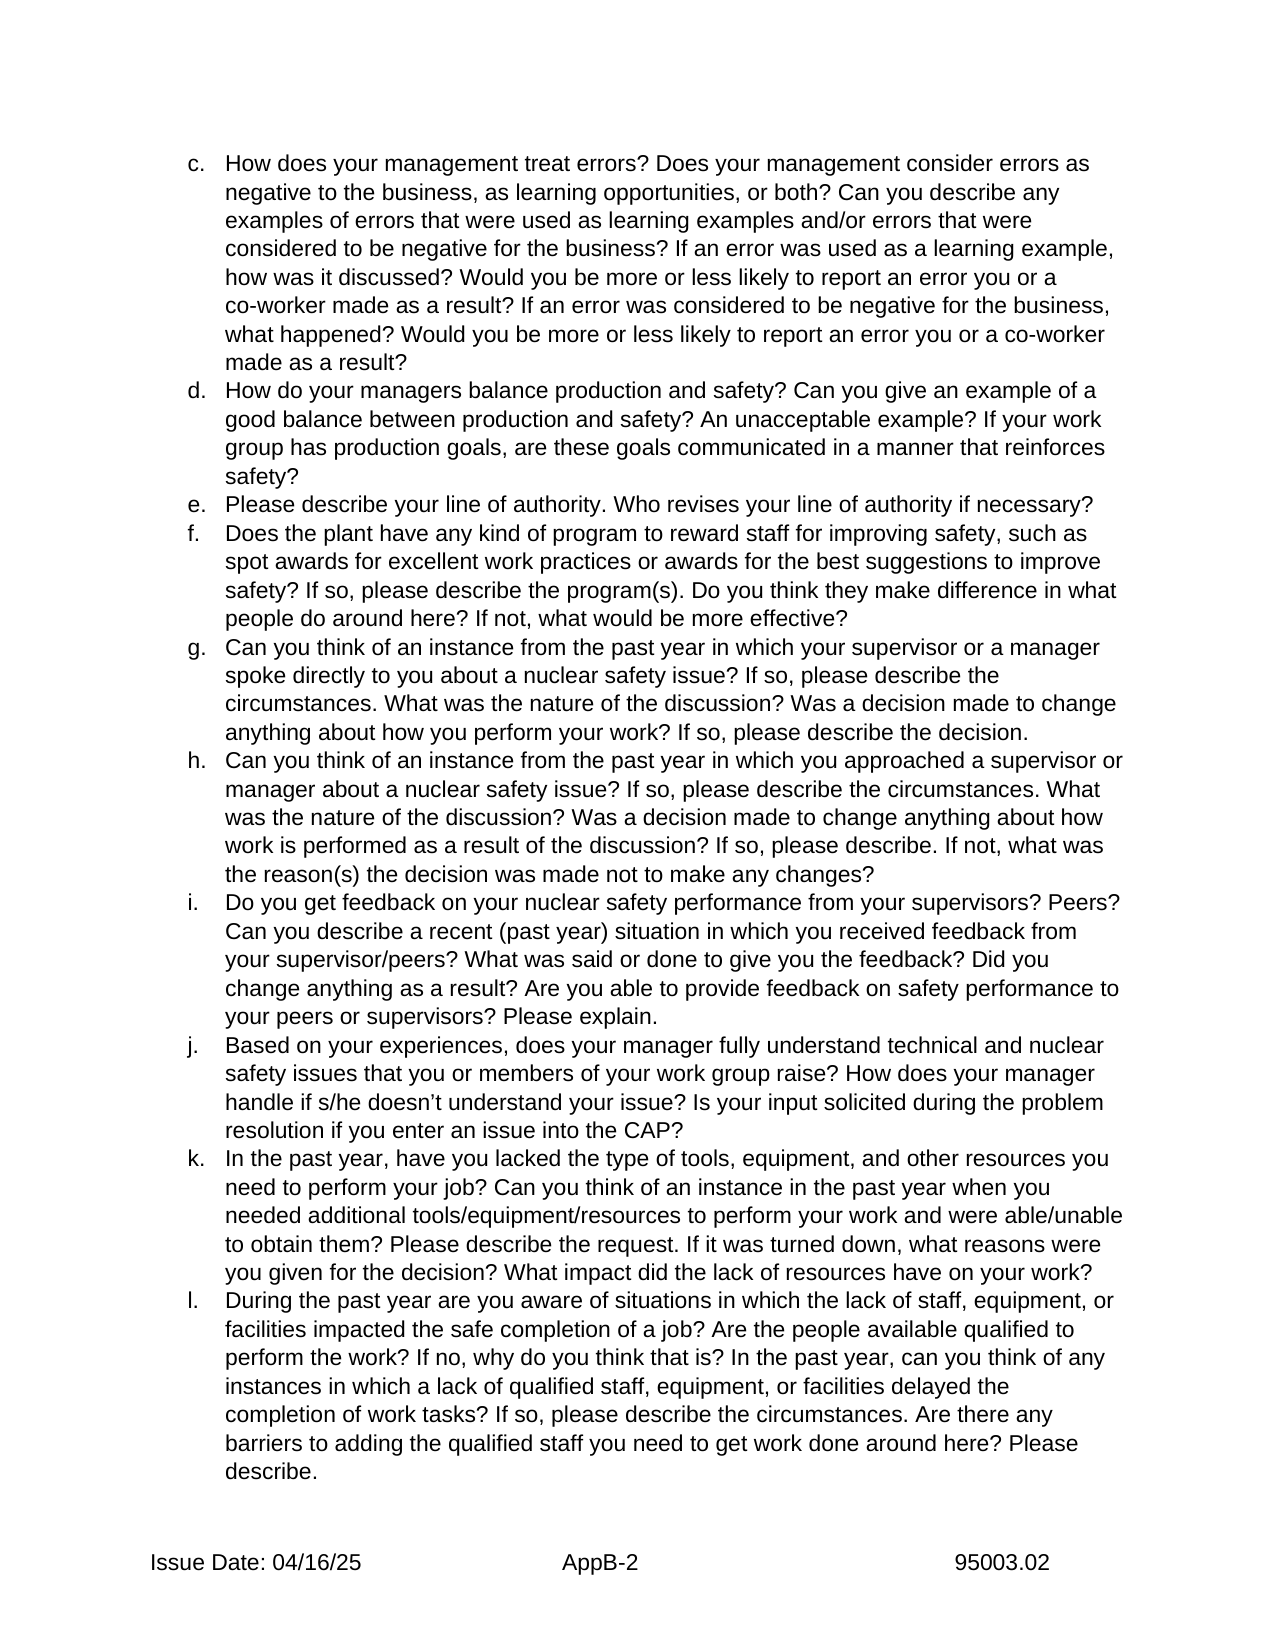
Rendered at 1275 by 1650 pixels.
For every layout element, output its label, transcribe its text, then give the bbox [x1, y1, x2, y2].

list Please describe your line of authority. Who revises your line of authority if necessary? [187, 491, 1125, 518]
list How do your managers balance production and safety? Can you give an example of a good balance between production and safety? An unacceptable example? If your work group has production goals, are these goals communicated in a manner that reinforces safety? [187, 377, 1125, 489]
list During the past year are you aware of situations in which the lack of staff, equipment, or facilities impacted the safe completion of a job? Are the people available qualified to perform the work? If no, why do you think that is? In the past year, can you think of any instances in which a lack of qualified staff, equipment, or facilities delayed the completion of work tasks? If so, please describe the circumstances. Are there any barriers to adding the qualified staff you need to get work done around here? Please describe. [187, 1287, 1125, 1484]
list Can you think of an instance from the past year in which your supervisor or a manager spoke directly to you about a nuclear safety issue? If so, please describe the circumstances. What was the nature of the discussion? Was a decision made to change anything about how you perform your work? If so, please describe the decision. [187, 633, 1125, 745]
list In the past year, have you lacked the type of tools, equipment, and other resources you need to perform your job? Can you think of an instance in the past year when you needed additional tools/equipment/resources to perform your work and were able/unable to obtain them? Please describe the request. If it was turned down, what reasons were you given for the decision? What impact did the lack of resources have on your work? [187, 1145, 1125, 1285]
list Can you think of an instance from the past year in which you approached a supervisor or manager about a nuclear safety issue? If so, please describe the circumstances. What was the nature of the discussion? Was a decision made to change anything about how work is performed as a result of the discussion? If so, please describe. If not, what was the reason(s) the decision was made not to make any changes? [187, 747, 1125, 887]
list How does your management treat errors? Does your management consider errors as negative to the business, as learning opportunities, or both? Can you describe any examples of errors that were used as learning examples and/or errors that were considered to be negative for the business? If an error was used as a learning example, how was it discussed? Would you be more or less likely to report an error you or a co-worker made as a result? If an error was considered to be negative for the business, what happened? Would you be more or less likely to report an error you or a co-worker made as a result? [187, 150, 1125, 375]
list Based on your experiences, does your manager fully understand technical and nuclear safety issues that you or members of your work group raise? How does your manager handle if s/he doesn’t understand your issue? Is your input solicited during the problem resolution if you enter an issue into the CAP? [187, 1032, 1125, 1143]
list Do you get feedback on your nuclear safety performance from your supervisors? Peers? Can you describe a recent (past year) situation in which you received feedback from your supervisor/peers? What was said or done to give you the feedback? Did you change anything as a result? Are you able to provide feedback on safety performance to your peers or supervisors? Please explain. [187, 889, 1125, 1029]
list Does the plant have any kind of program to reward staff for improving safety, such as spot awards for excellent work practices or awards for the best suggestions to improve safety? If so, please describe the program(s). Do you think they make difference in what people do around here? If not, what would be more effective? [187, 520, 1125, 631]
